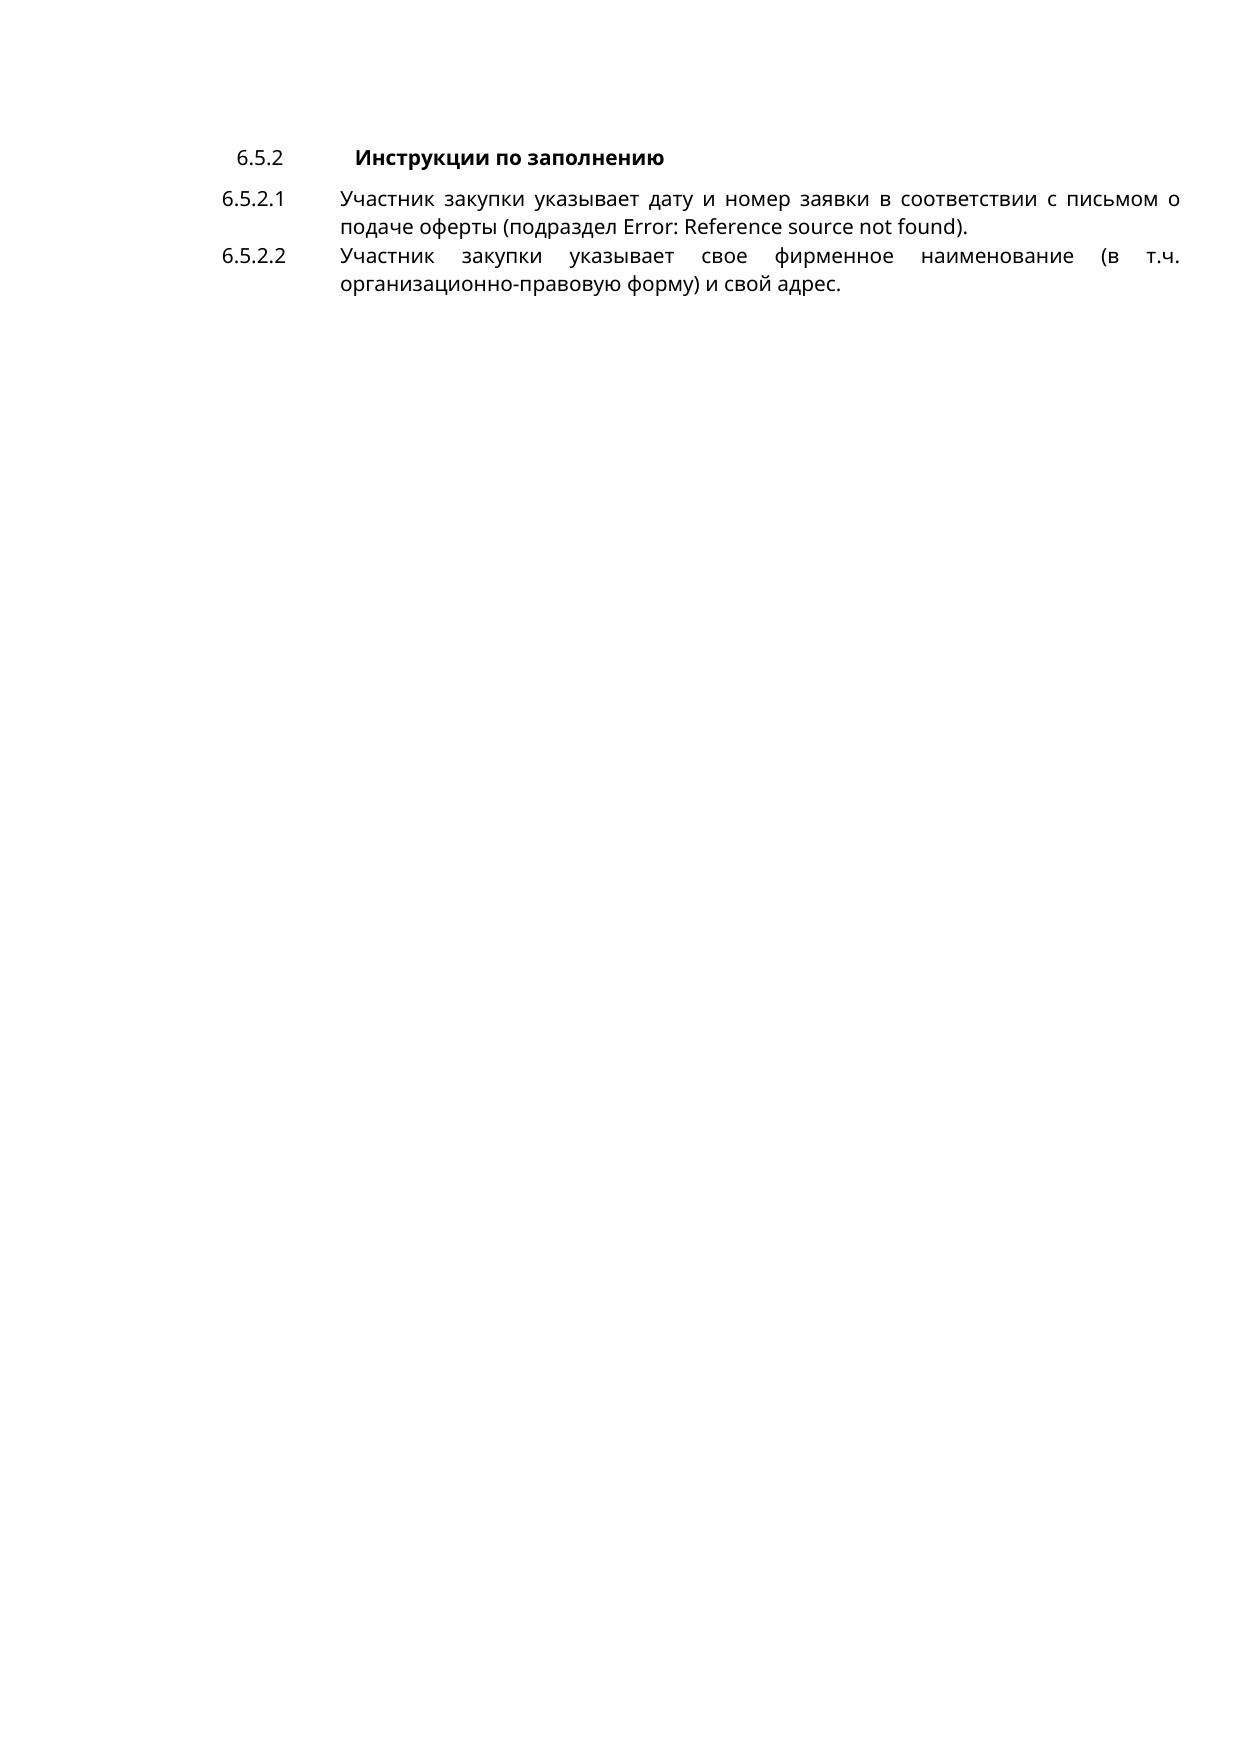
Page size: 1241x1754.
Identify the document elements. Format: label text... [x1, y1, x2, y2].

text Участник закупки указывает свое фирменное наименование (в т.ч. организационно-правовую форму) и свой адрес. [222, 241, 1181, 298]
text Инструкции по заполнению [236, 143, 1181, 172]
